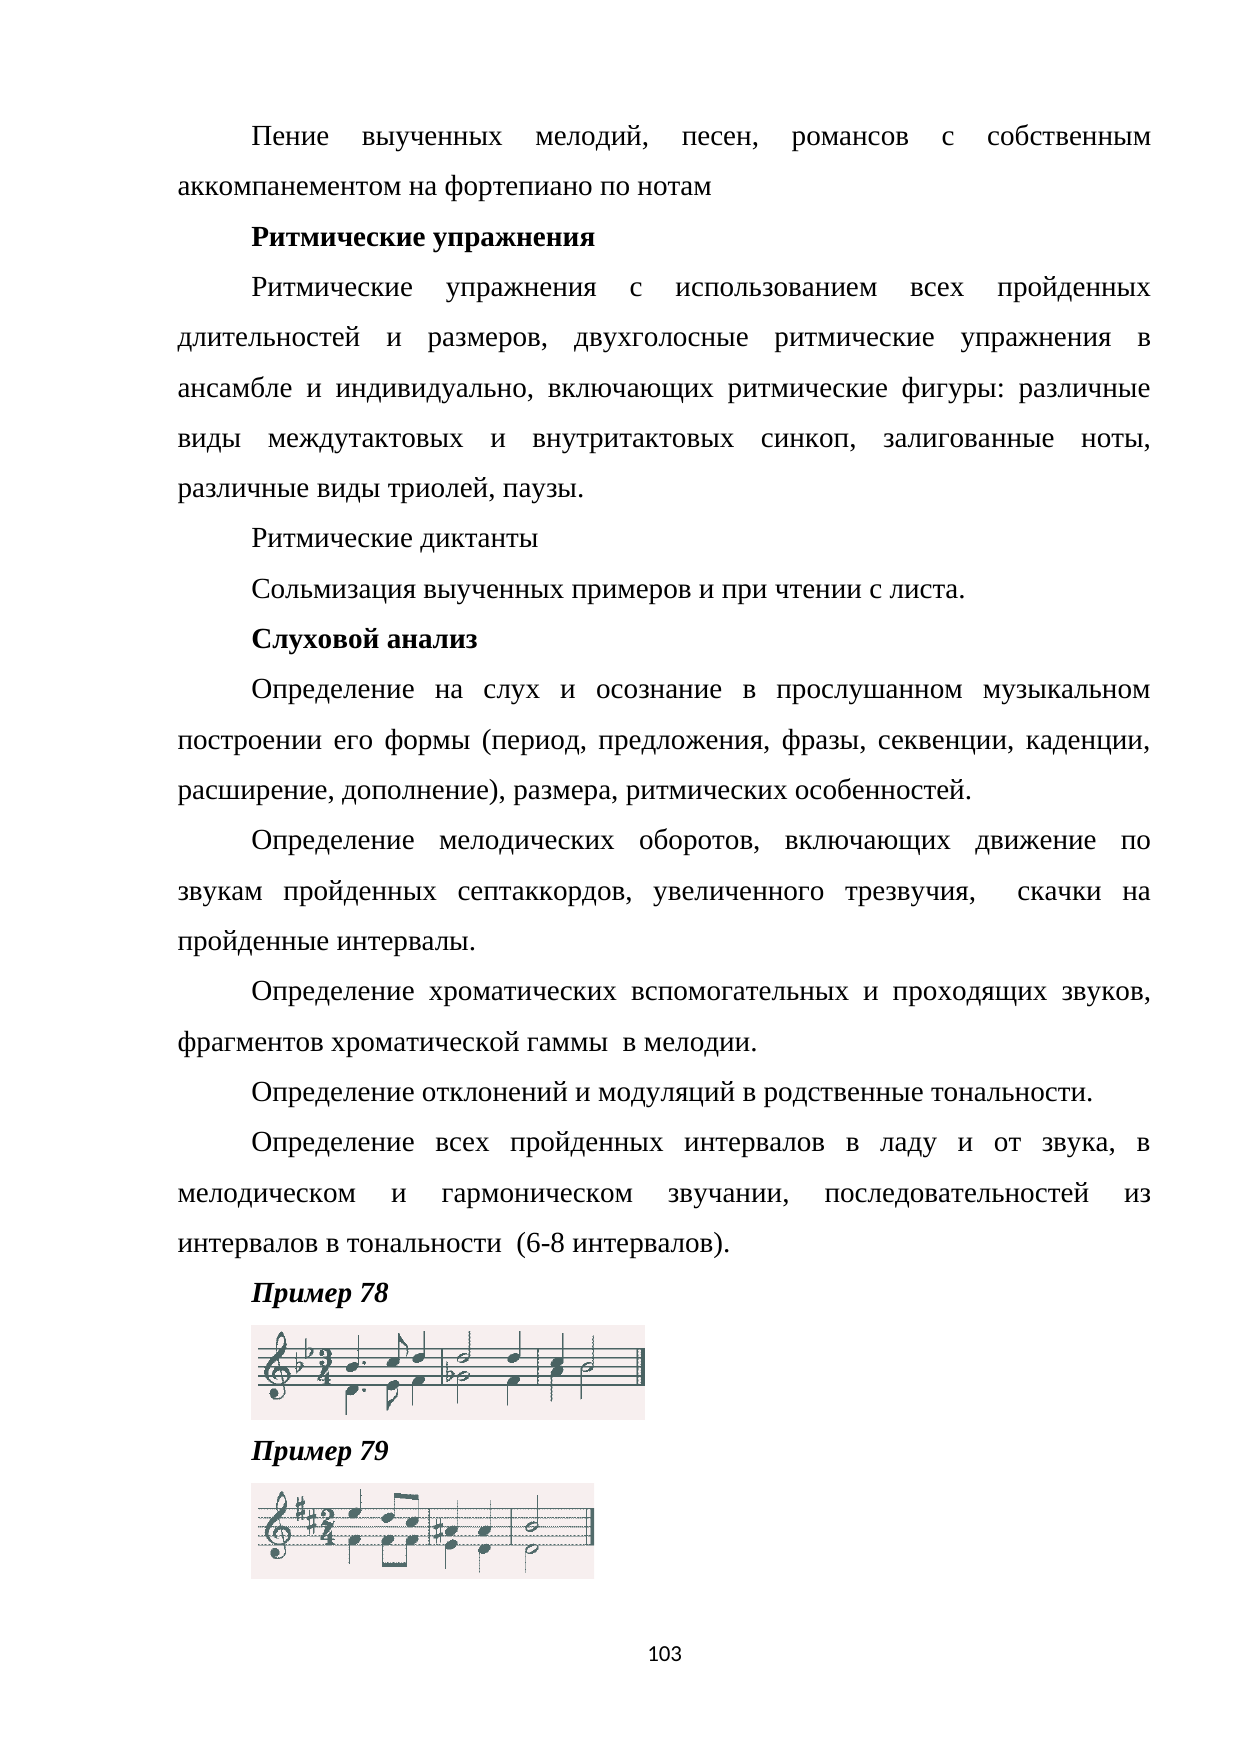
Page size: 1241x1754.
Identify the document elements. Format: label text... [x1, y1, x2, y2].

text Определение мелодических оборотов, включающих движение по звукам пройденных септаккордов, увеличенного трезвучия, скачки на пройденные интервалы. [177, 822, 1152, 957]
text Определение на слух и осознание в прослушанном музыкальном построении его формы (период, предложения, фразы, секвенции, каденции, расширение, дополнение), размера, ритмических особенностей. [177, 672, 1152, 806]
text Пример 78 [177, 1275, 1152, 1309]
text Ритмические упражнения [177, 219, 1152, 252]
text Определение отклонений и модуляций в родственные тональности. [177, 1074, 1152, 1108]
picture [251, 1325, 645, 1420]
text Ритмические упражнения с использованием всех пройденных длительностей и размеров, двухголосные ритмические упражнения в ансамбле и индивидуально, включающих ритмические фигуры: различные виды междутактовых и внутритактовых синкоп, залигованные ноты, различные виды триолей, паузы. [177, 269, 1152, 504]
text Ритмические диктанты [177, 521, 1152, 554]
text Сольмизация выученных примеров и при чтении с листа. [177, 571, 1152, 604]
text Пение выученных мелодий, песен, романсов с собственным аккомпанементом на фортепиано по нотам [177, 118, 1152, 202]
text Пример 79 [177, 1433, 1152, 1467]
picture [251, 1483, 595, 1579]
text Определение всех пройденных интервалов в ладу и от звука, в мелодическом и гармоническом звучании, последовательностей из интервалов в тональности (6-8 интервалов). [177, 1124, 1152, 1258]
text Слуховой анализ [177, 621, 1152, 655]
text Определение хроматических вспомогательных и проходящих звуков, фрагментов хроматической гаммы в мелодии. [177, 973, 1152, 1057]
